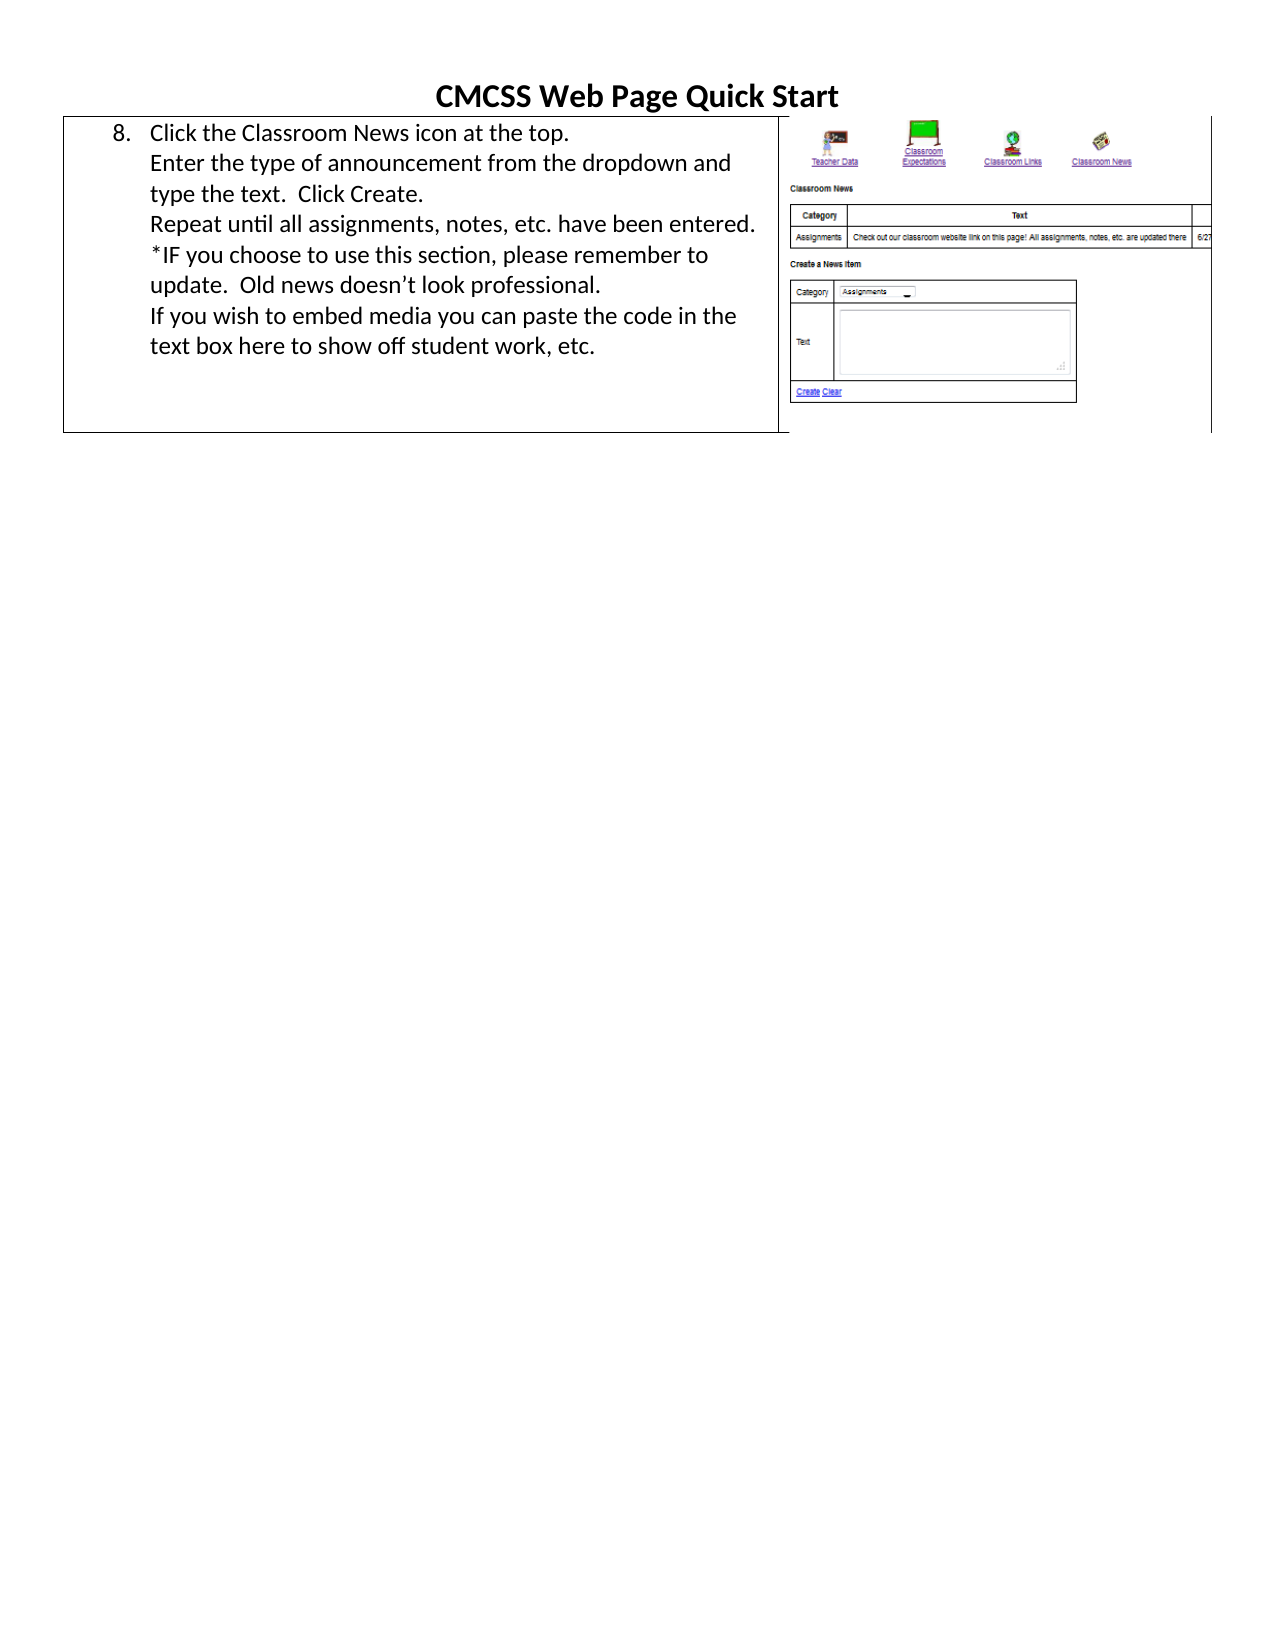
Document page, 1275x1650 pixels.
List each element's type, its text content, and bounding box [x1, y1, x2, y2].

table_cell Click the Classroom News icon at the top. Enter the type of announcement from the dropdown and type the text. Click Create. Repeat until all assignments, notes, etc. have been entered. *IF you choose to use this section, please remember to update. Old news doesn’t look professional. If you wish to embed media you can paste the code in the text box here to show off student work, etc. [64, 117, 778, 432]
picture [789, 116, 1212, 433]
table_cell [779, 117, 789, 432]
